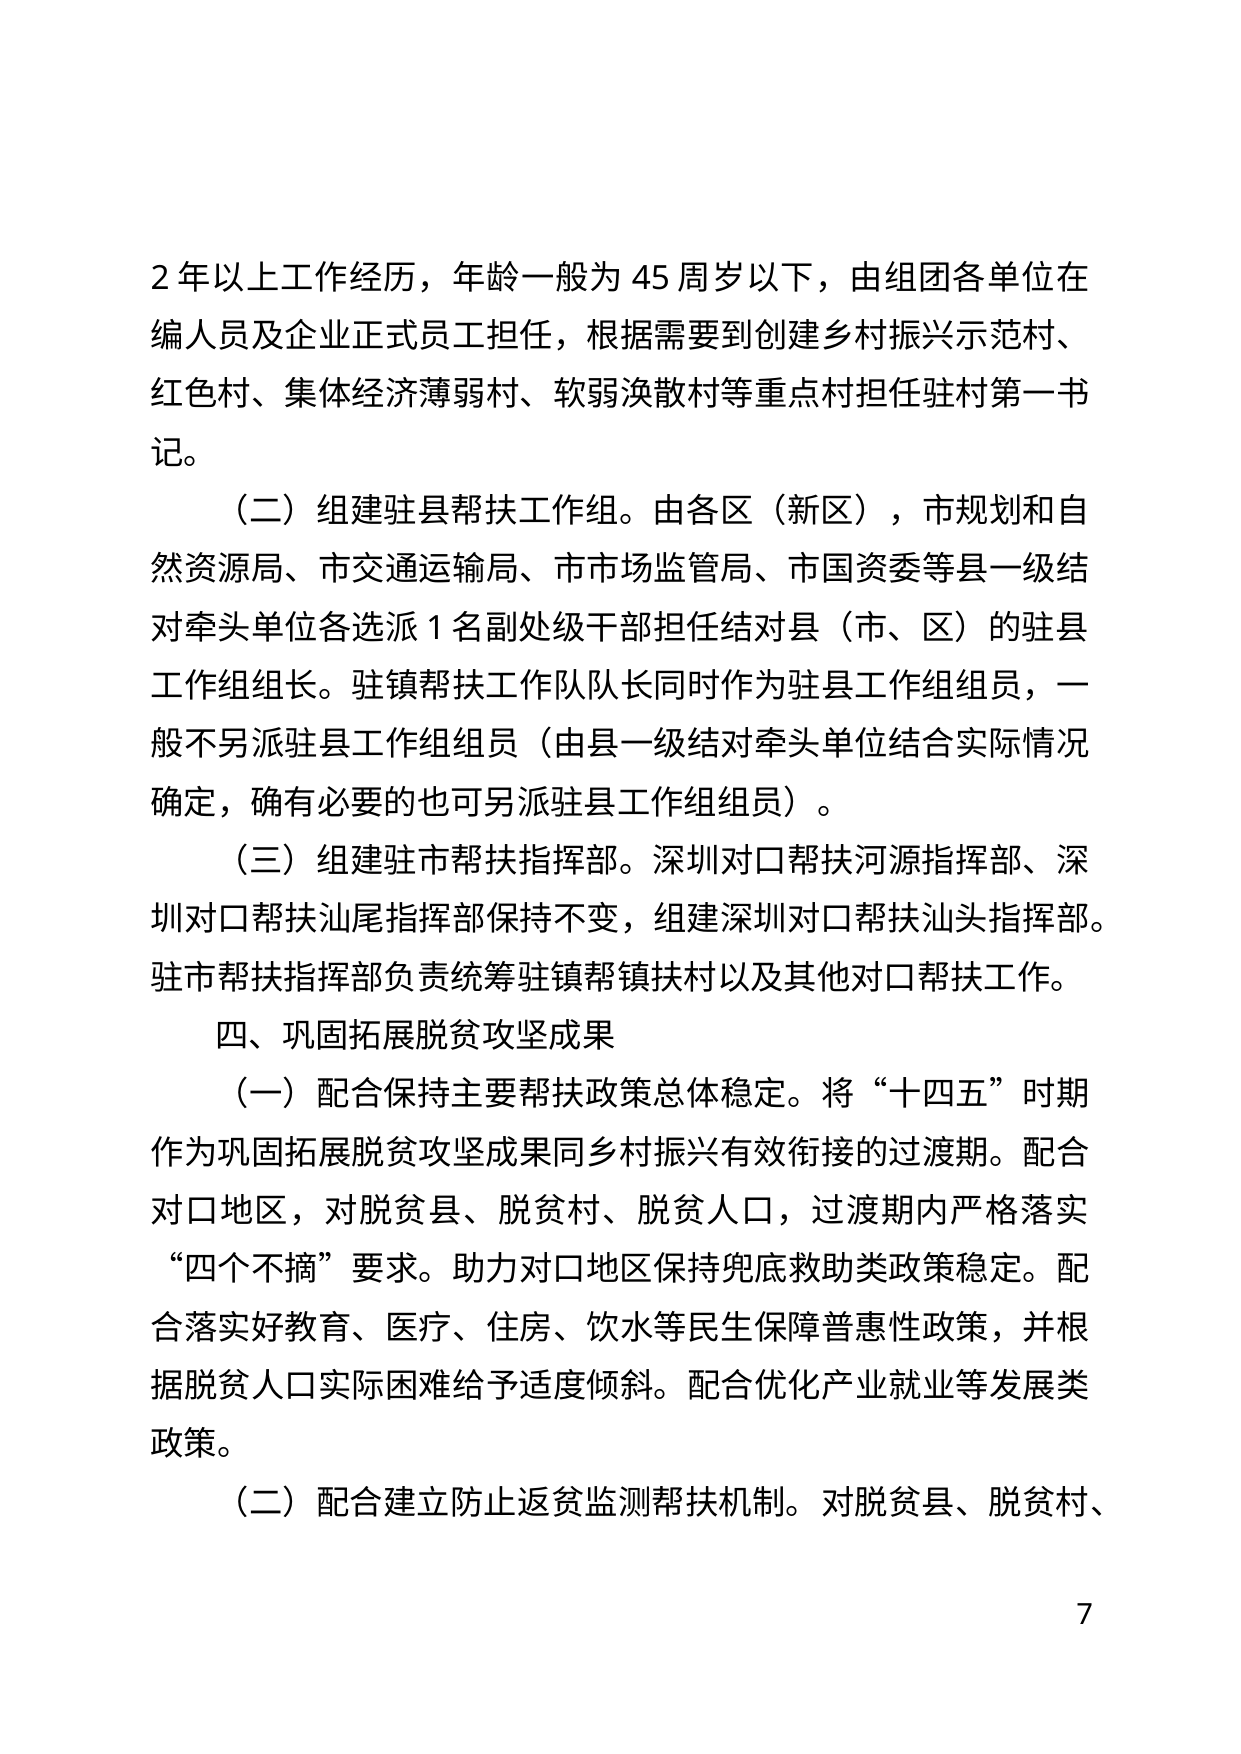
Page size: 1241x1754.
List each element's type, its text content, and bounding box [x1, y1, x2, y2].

text （一）配合保持主要帮扶政策总体稳定。将“十四五”时期作为巩固拓展脱贫攻坚成果同乡村振兴有效衔接的过渡期。配合对口地区，对脱贫县、脱贫村、脱贫人口，过渡期内严格落实“四个不摘”要求。助力对口地区保持兜底救助类政策稳定。配合落实好教育、医疗、住房、饮水等民生保障普惠性政策，并根据脱贫人口实际困难给予适度倾斜。配合优化产业就业等发展类政策。 [150, 1059, 1090, 1467]
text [150, 242, 1090, 476]
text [150, 1467, 1090, 1526]
text 四、巩固拓展脱贫攻坚成果 [150, 1001, 1090, 1059]
text （三）组建驻市帮扶指挥部。深圳对口帮扶河源指挥部、深圳对口帮扶汕尾指挥部保持不变，组建深圳对口帮扶汕头指挥部。驻市帮扶指挥部负责统筹驻镇帮镇扶村以及其他对口帮扶工作。 [150, 826, 1090, 1001]
list （二）组建驻县帮扶工作组。由各区（新区），市规划和自然资源局、市交通运输局、市市场监管局、市国资委等县一级结对牵头单位各选派1名副处级干部担任结对县（市、区）的驻县工作组组长。驻镇帮扶工作队队长同时作为驻县工作组组员，一般不另派驻县工作组组员（由县一级结对牵头单位结合实际情况确定，确有必要的也可另派驻县工作组组员）。 [150, 476, 1090, 826]
